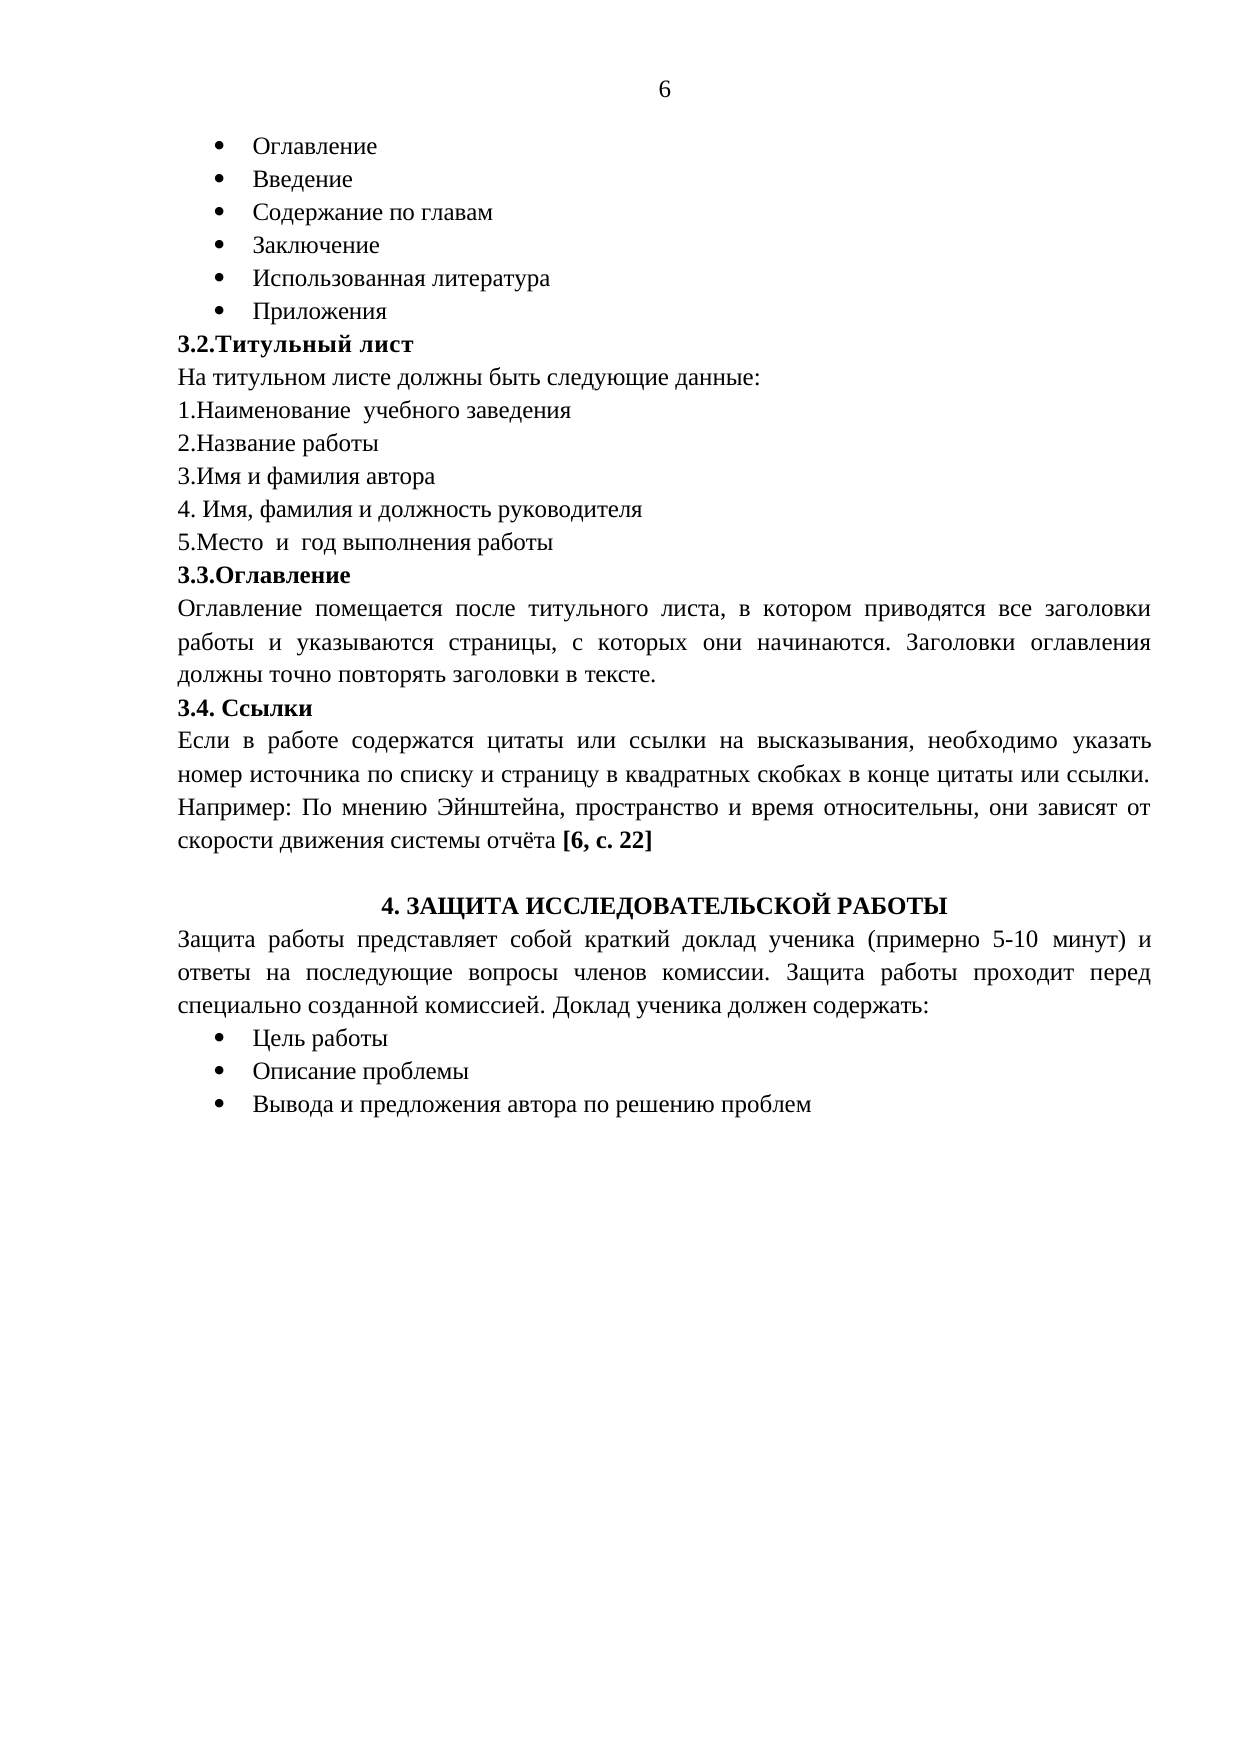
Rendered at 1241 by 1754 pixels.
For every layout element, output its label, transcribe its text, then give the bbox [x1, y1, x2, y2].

list Использованная литература [215, 263, 1152, 292]
list Описание проблемы [215, 1056, 1152, 1084]
text 4. ЗАЩИТА ИССЛЕДОВАТЕЛЬСКОЙ РАБОТЫ [177, 891, 1152, 919]
text Оглавление помещается после титульного листа, в котором приводятся все заголовки работы и указываются страницы, с которых они начинаются. Заголовки оглавления должны точно повторять заголовки в тексте. [177, 593, 1152, 688]
text 1.Наименование учебного заведения [177, 395, 1152, 424]
list Оглавление [215, 131, 1152, 160]
list Цель работы [215, 1023, 1152, 1052]
text 3.2.Титульный лист [177, 329, 1152, 358]
text Защита работы представляет собой краткий доклад ученика (примерно 5-10 минут) и ответы на последующие вопросы членов комиссии. Защита работы проходит перед специально созданной комиссией. Доклад ученика должен содержать: [177, 924, 1152, 1018]
text 4. Имя, фамилия и должность руководителя [177, 494, 1152, 523]
text 3.Имя и фамилия автора [177, 461, 1152, 490]
text 5.Место и год выполнения работы [177, 527, 1152, 556]
text На титульном листе должны быть следующие данные: [177, 362, 1152, 391]
text Если в работе содержатся цитаты или ссылки на высказывания, необходимо указать номер источника по списку и страницу в квадратных скобках в конце цитаты или ссылки. Например: По мнению Эйнштейна, пространство и время относительны, они зависят от скорости движения системы отчёта [6, с. 22] [177, 726, 1152, 853]
list Приложения [215, 296, 1152, 325]
list Вывода и предложения автора по решению проблем [215, 1089, 1152, 1118]
text 3.4. Ссылки [177, 693, 1152, 721]
text 2.Название работы [177, 428, 1152, 457]
list Содержание по главам [215, 197, 1152, 226]
list Введение [215, 164, 1152, 193]
list Заключение [215, 230, 1152, 259]
text 3.3.Оглавление [177, 561, 1152, 589]
